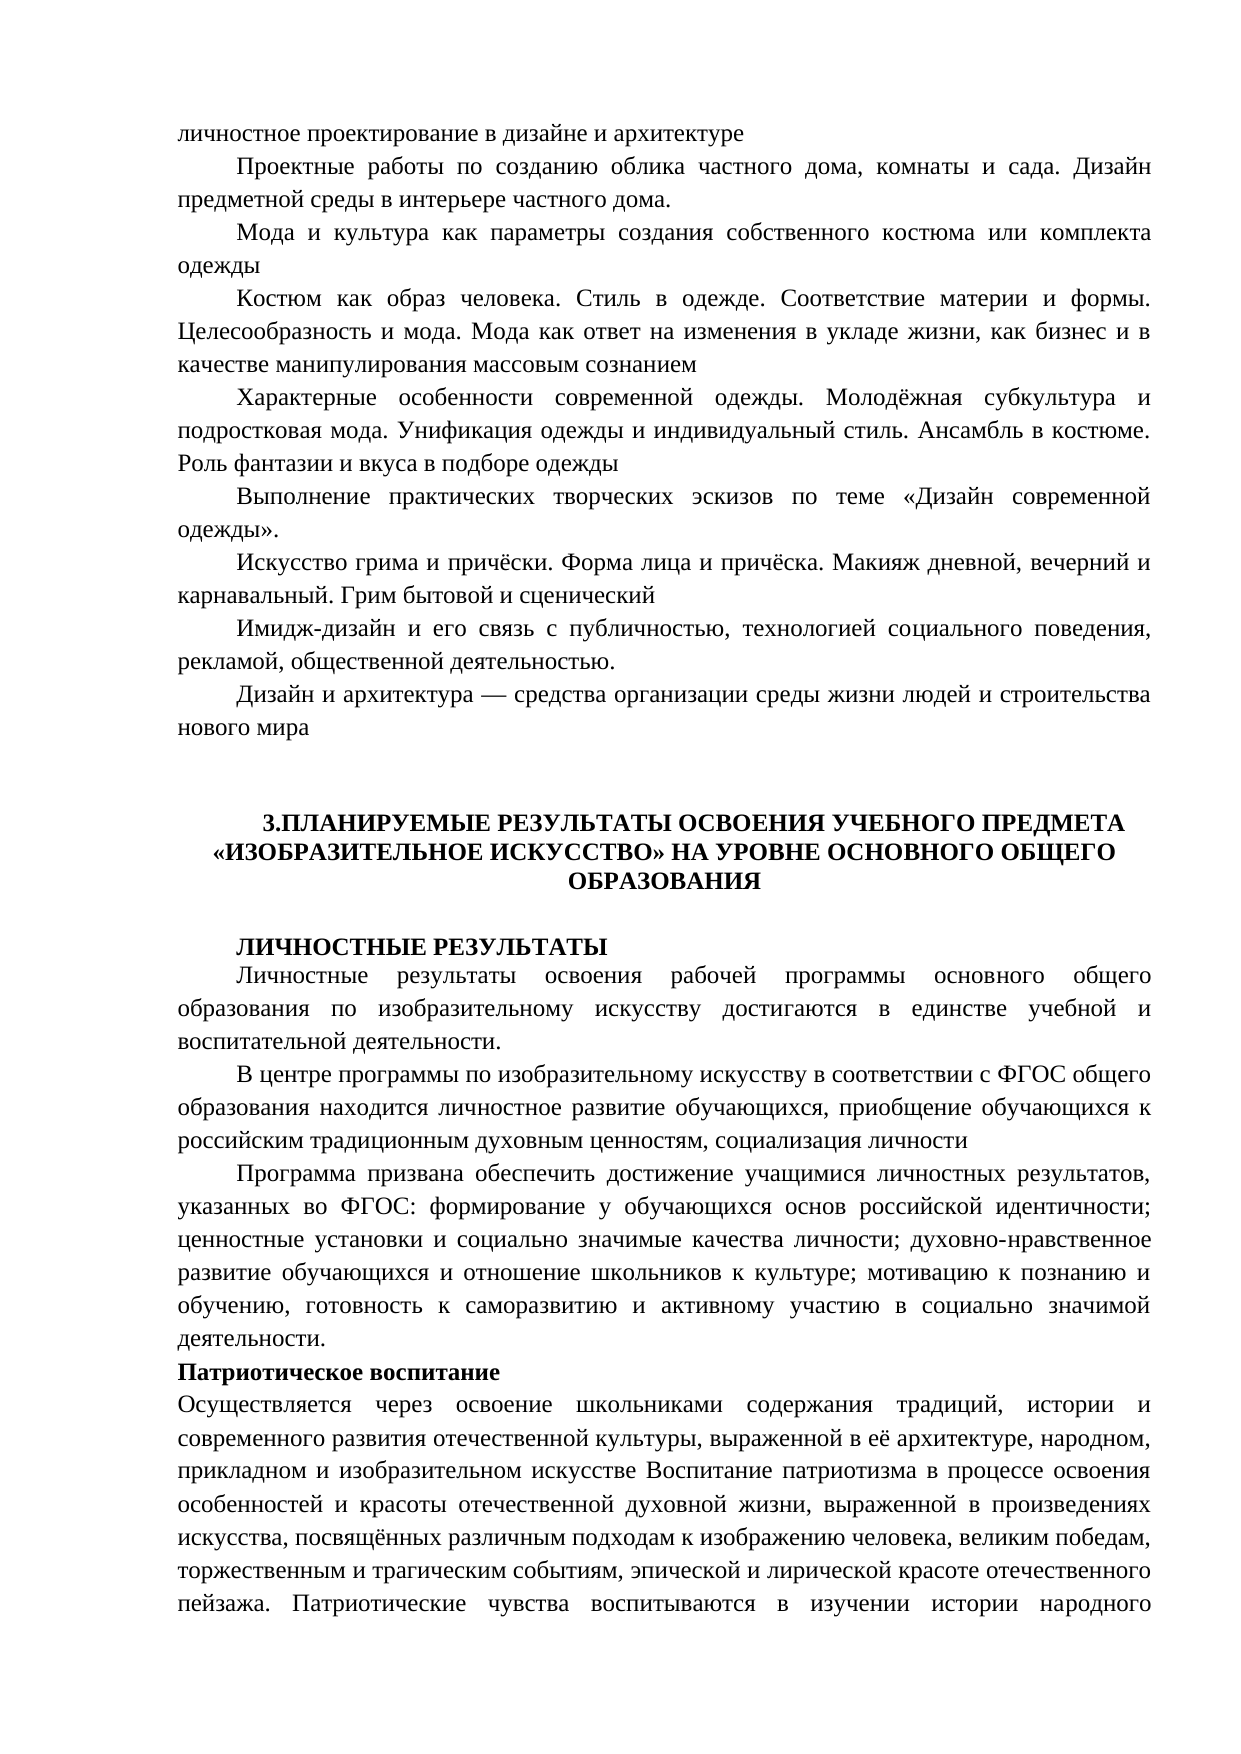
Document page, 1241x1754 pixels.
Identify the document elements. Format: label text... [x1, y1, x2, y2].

text Дизайн и архитектура — средства организации среды жизни людей и строительства нового мира [177, 679, 1152, 741]
text В центре программы по изобразительному искусству в соответствии с ФГОС общего образования находится личностное развитие обучающихся, приобщение обучающихся к российским традиционным духовным ценностям, социализация личности [177, 1059, 1152, 1154]
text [177, 118, 1152, 147]
text Мода и культура как параметры создания собственного костюма или комплекта одежды [177, 217, 1152, 279]
text Характерные особенности современной одежды. Молодёжная субкультура и подростковая мода. Унификация одежды и индивидуальный стиль. Ансамбль в костюме. Роль фантазии и вкуса в подборе одежды [177, 382, 1152, 477]
text Патриотическое воспитание [177, 1357, 1152, 1385]
text Выполнение практических творческих эскизов по теме «Дизайн современной одежды». [177, 481, 1152, 543]
text Проектные работы по созданию облика частного дома, комнаты и сада. Дизайн предметной среды в интерьере частного дома. [177, 151, 1152, 213]
subtitle ЛИЧНОСТНЫЕ РЕЗУЛЬТАТЫ [177, 932, 1152, 960]
text Костюм как образ человека. Стиль в одежде. Соответствие материи и формы. Целесообразность и мода. Мода как ответ на изменения в укладе жизни, как бизнес и в качестве манипулирования массовым сознанием [177, 283, 1152, 378]
text Имидж-дизайн и его связь с публичностью, технологией социального поведения, рекламой, общественной деятельностью. [177, 613, 1152, 675]
text Программа призвана обеспечить достижение учащимися личностных результатов, указанных во ФГОС: формирование у обучающихся основ российской идентичности; ценностные установки и социально значимые качества личности; духовно-нравственное развитие обучающихся и отношение школьников к культуре; мотивацию к познанию и обучению, готовность к саморазвитию и активному участию в социально значимой деятельности. [177, 1158, 1152, 1352]
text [177, 1389, 1152, 1616]
subtitle 3.ПЛАНИРУЕМЫЕ РЕЗУЛЬТАТЫ ОСВОЕНИЯ УЧЕБНОГО ПРЕДМЕТА «ИЗОБРАЗИТЕЛЬНОЕ ИСКУССТВО» НА УРОВНЕ ОСНОВНОГО ОБЩЕГО ОБРАЗОВАНИЯ [177, 808, 1152, 894]
text Личностные результаты освоения рабочей программы основного общего образования по изобразительному искусству достигаются в единстве учебной и воспитательной деятельности. [177, 960, 1152, 1055]
text Искусство грима и причёски. Форма лица и причёска. Макияж дневной, вечерний и карнавальный. Грим бытовой и сценический [177, 547, 1152, 609]
